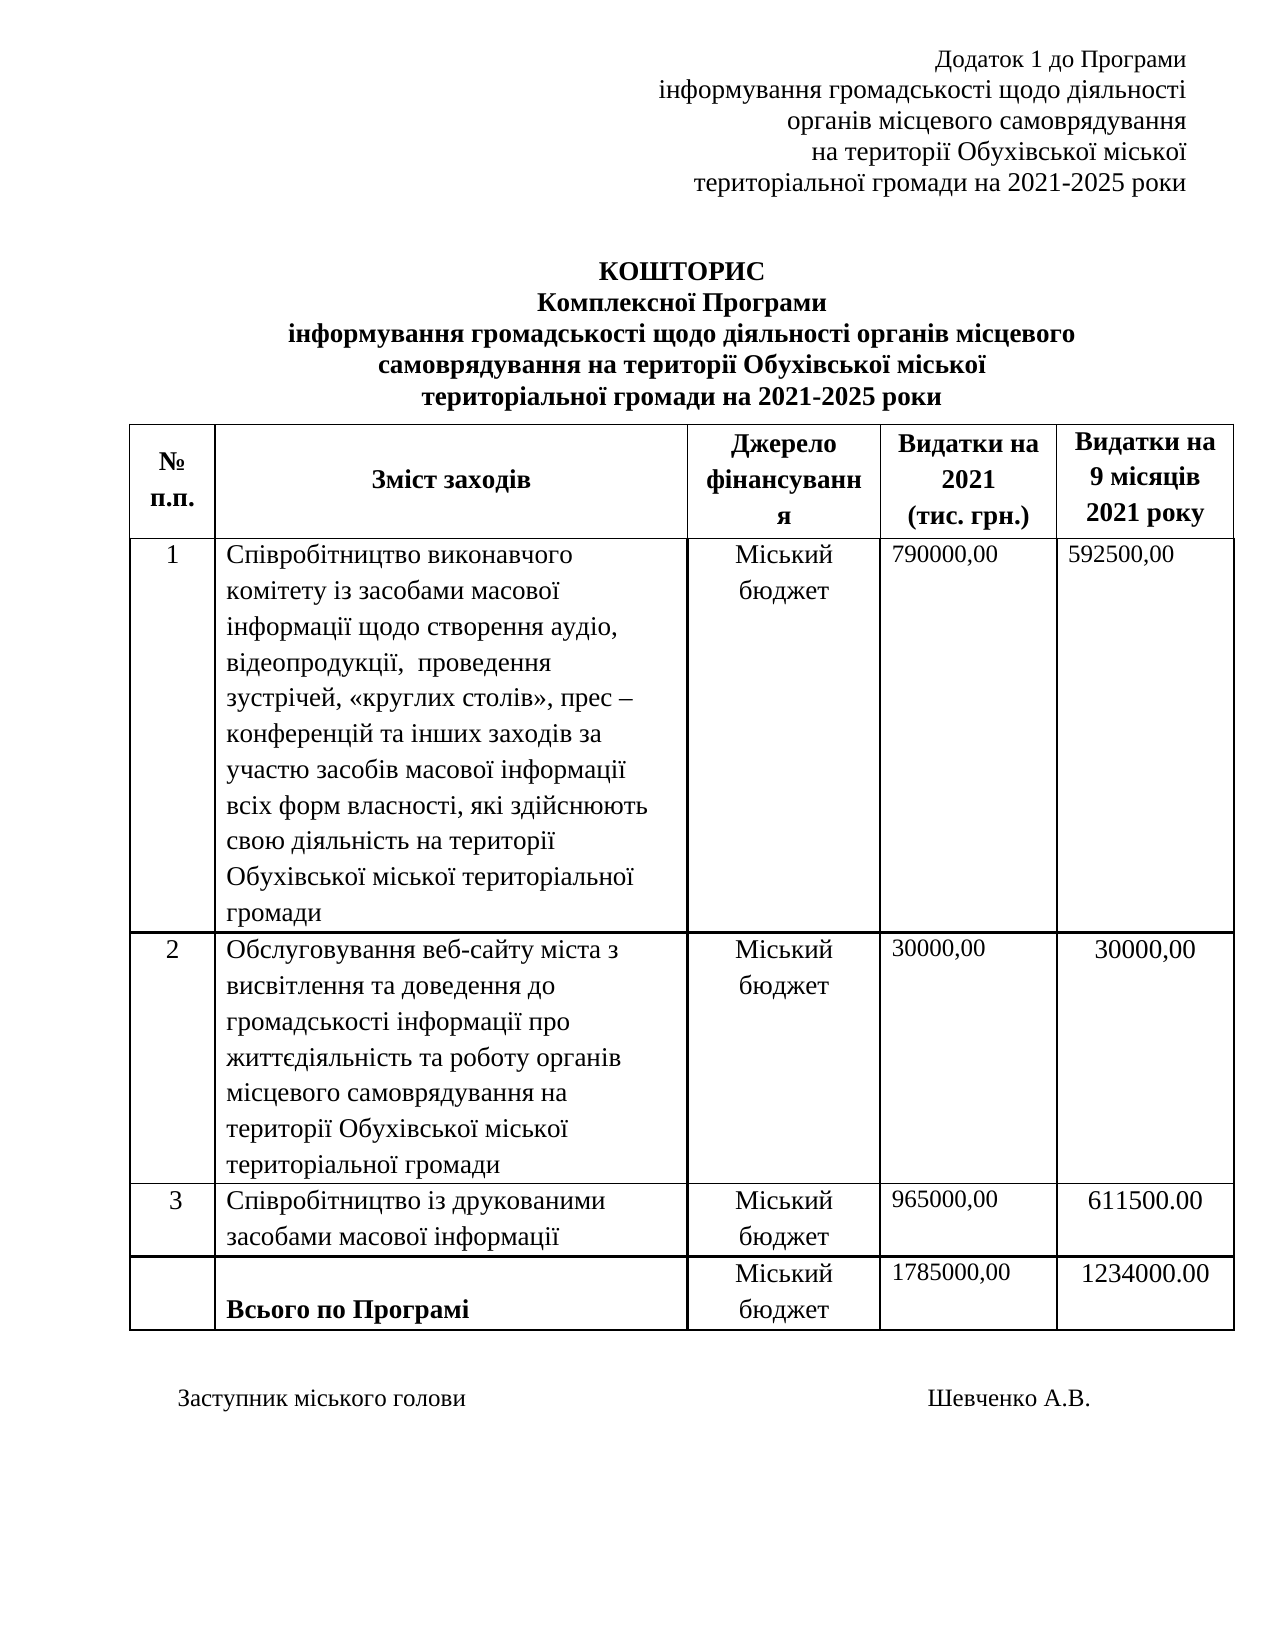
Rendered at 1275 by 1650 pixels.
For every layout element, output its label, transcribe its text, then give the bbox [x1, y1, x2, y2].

text Додаток 1 до Програми [177, 44, 1186, 73]
text КОШТОРИС [177, 255, 1186, 286]
table_cell 611500.00 [1058, 1184, 1233, 1255]
text інформування громадськості щодо діяльності [177, 73, 1186, 104]
table_cell Міський бюджет [689, 1258, 879, 1329]
table_cell Міський бюджет [689, 1184, 879, 1255]
table_cell [131, 1258, 214, 1329]
table_cell 3 [131, 1184, 214, 1255]
text інформування громадськості щодо діяльності органів місцевого [177, 317, 1186, 349]
table_cell 30000,00 [1058, 934, 1233, 1183]
table_cell Міський бюджет [689, 934, 879, 1183]
table_header Зміст заходів [216, 425, 687, 538]
table_cell 790000,00 [881, 539, 1056, 931]
text на території Обухівської міської [177, 135, 1186, 167]
table_cell Всього по Програмі [216, 1258, 686, 1329]
text органів місцевого самоврядування [177, 104, 1186, 135]
table_cell Співробітництво виконавчого комітету із засобами масової інформації щодо створення аудіо, відеопродукції, проведення зустрічей, «круглих столів», прес – конференцій та інших заходів за участю засобів масової інформації всіх форм власності, які здійснюють свою діяльність на території Обухівської міської територіальної громади [216, 539, 686, 931]
table_cell 1785000,00 [881, 1258, 1056, 1329]
table_cell Співробітництво із друкованими засобами масової інформації [216, 1184, 686, 1255]
text територіальної громади на 2021-2025 роки [177, 380, 1186, 411]
table_cell 1 [131, 539, 214, 931]
table_header Джерело фінансування [688, 425, 880, 538]
table_header № п.п. [130, 425, 214, 538]
text Комплексної Програми [177, 286, 1186, 317]
text самоврядування на території Обухівської міської [177, 349, 1186, 380]
table_cell 1234000.00 [1058, 1258, 1233, 1329]
table_header Видатки на 2021 (тис. грн.) [881, 425, 1056, 538]
table_cell 2 [131, 934, 214, 1183]
table_cell 592500,00 [1058, 539, 1233, 931]
table_cell 30000,00 [881, 934, 1056, 1183]
text Заступник міського голови Шевченко А.В. [177, 1383, 1186, 1411]
table_cell Міський бюджет [689, 539, 879, 931]
table_cell 965000,00 [881, 1184, 1056, 1255]
text територіальної громади на 2021-2025 роки [177, 167, 1186, 198]
table_cell Обслуговування веб-сайту міста з висвітлення та доведення до громадськості інформації про життєдіяльність та роботу органів місцевого самоврядування на території Обухівської міської територіальної громади [216, 934, 686, 1183]
table_header Видатки на 9 місяців 2021 року [1057, 425, 1233, 538]
